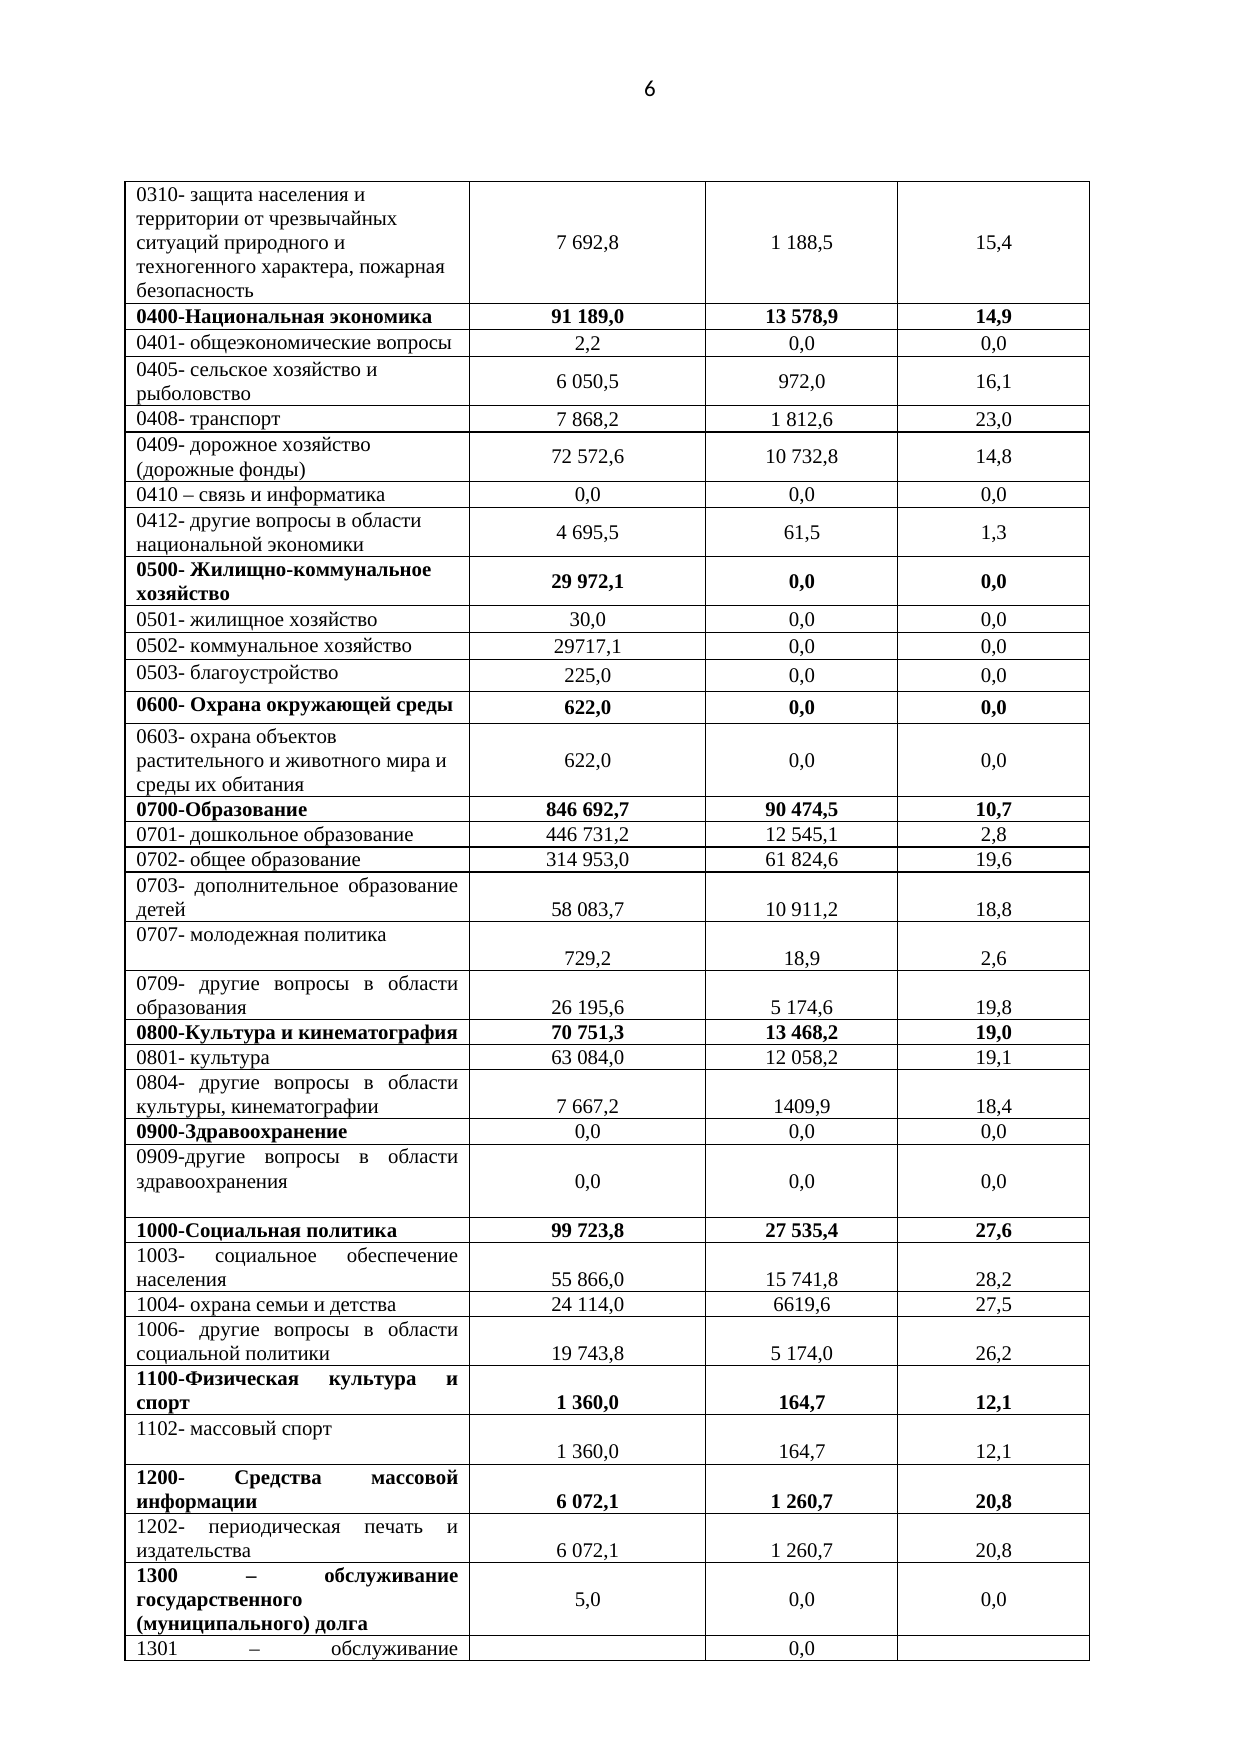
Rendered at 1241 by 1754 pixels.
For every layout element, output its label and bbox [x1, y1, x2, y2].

table_cell [123, 180, 1196, 1663]
